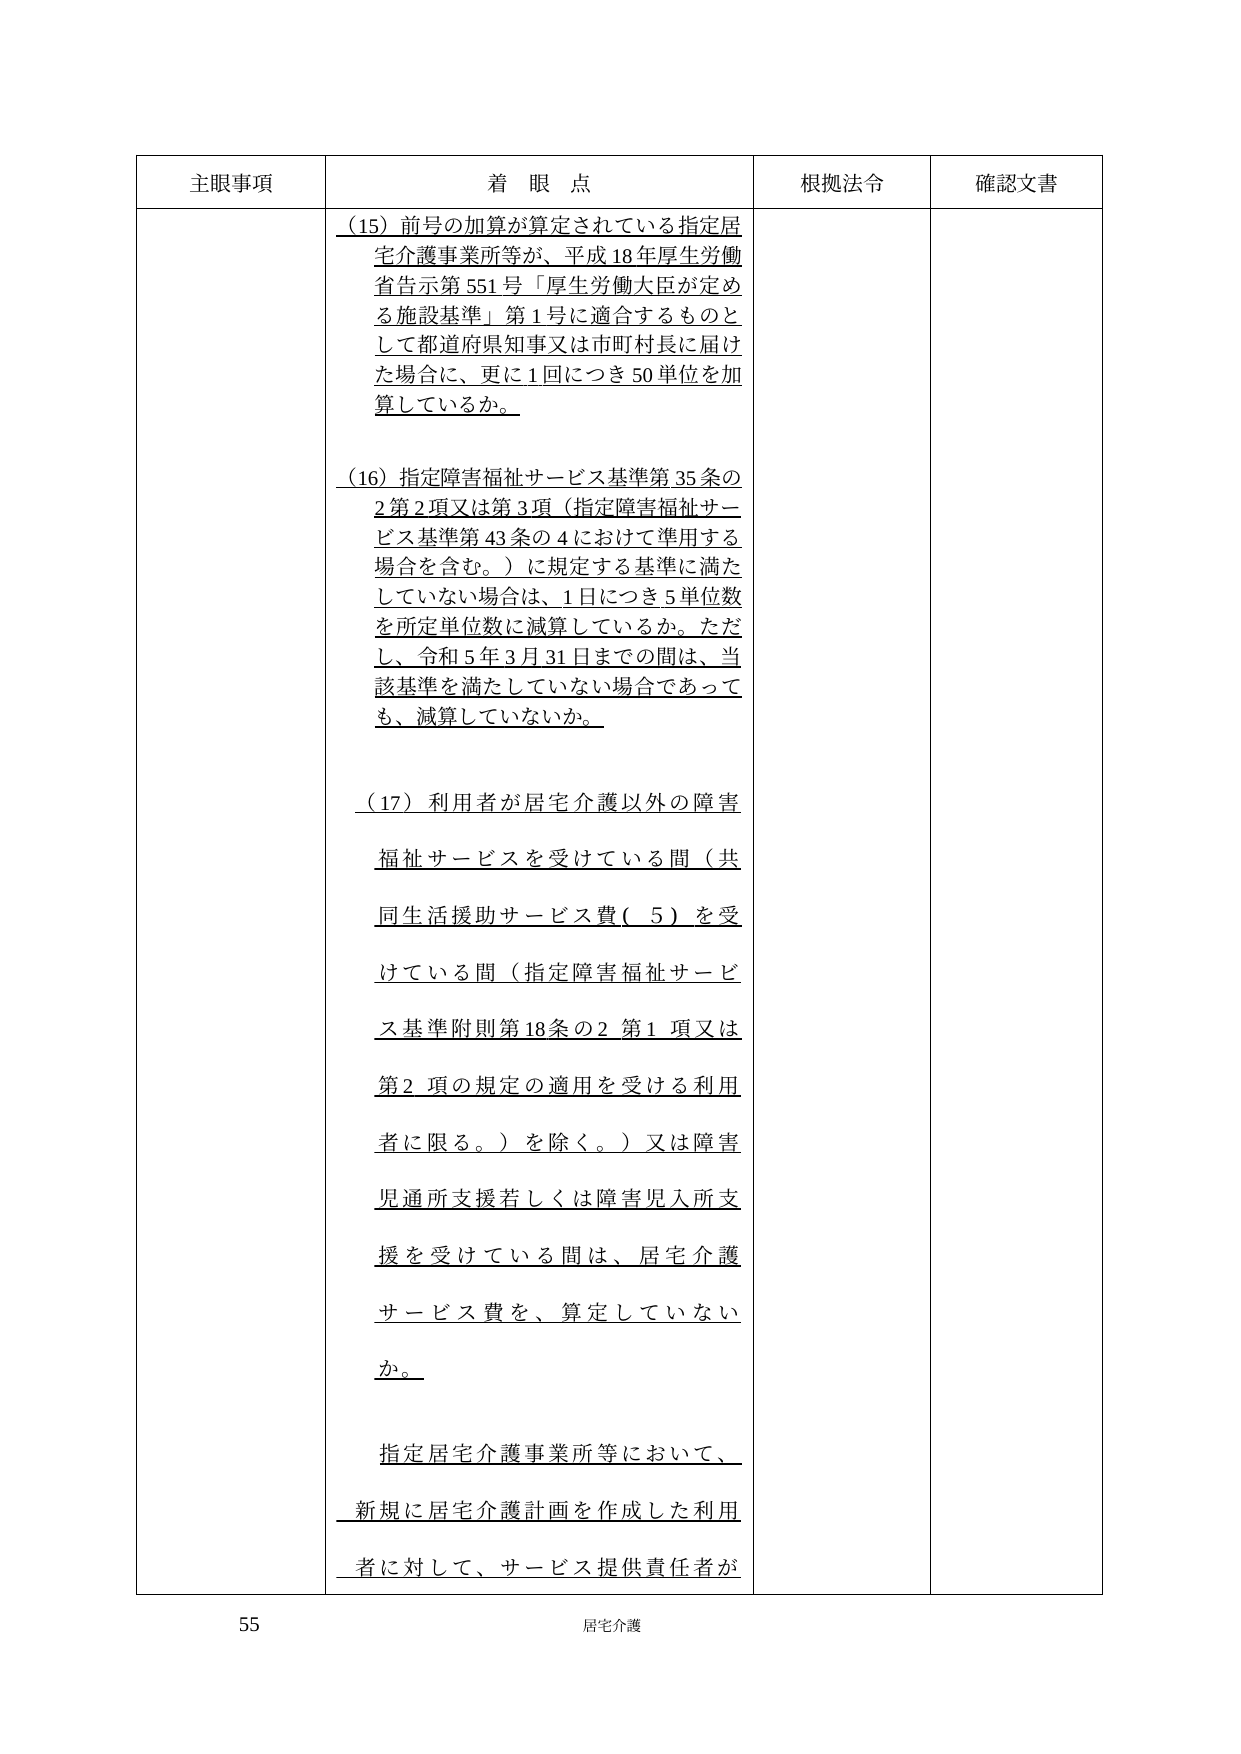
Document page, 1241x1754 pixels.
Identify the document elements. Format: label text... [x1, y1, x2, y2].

table_header 主眼事項 [137, 156, 325, 208]
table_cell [326, 209, 753, 1594]
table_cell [931, 209, 1102, 1594]
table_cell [754, 209, 930, 1594]
table_header 確認文書 [931, 156, 1102, 208]
table_header 根拠法令 [754, 156, 930, 208]
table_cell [137, 209, 325, 1594]
table_header 着 眼 点 [326, 156, 753, 208]
